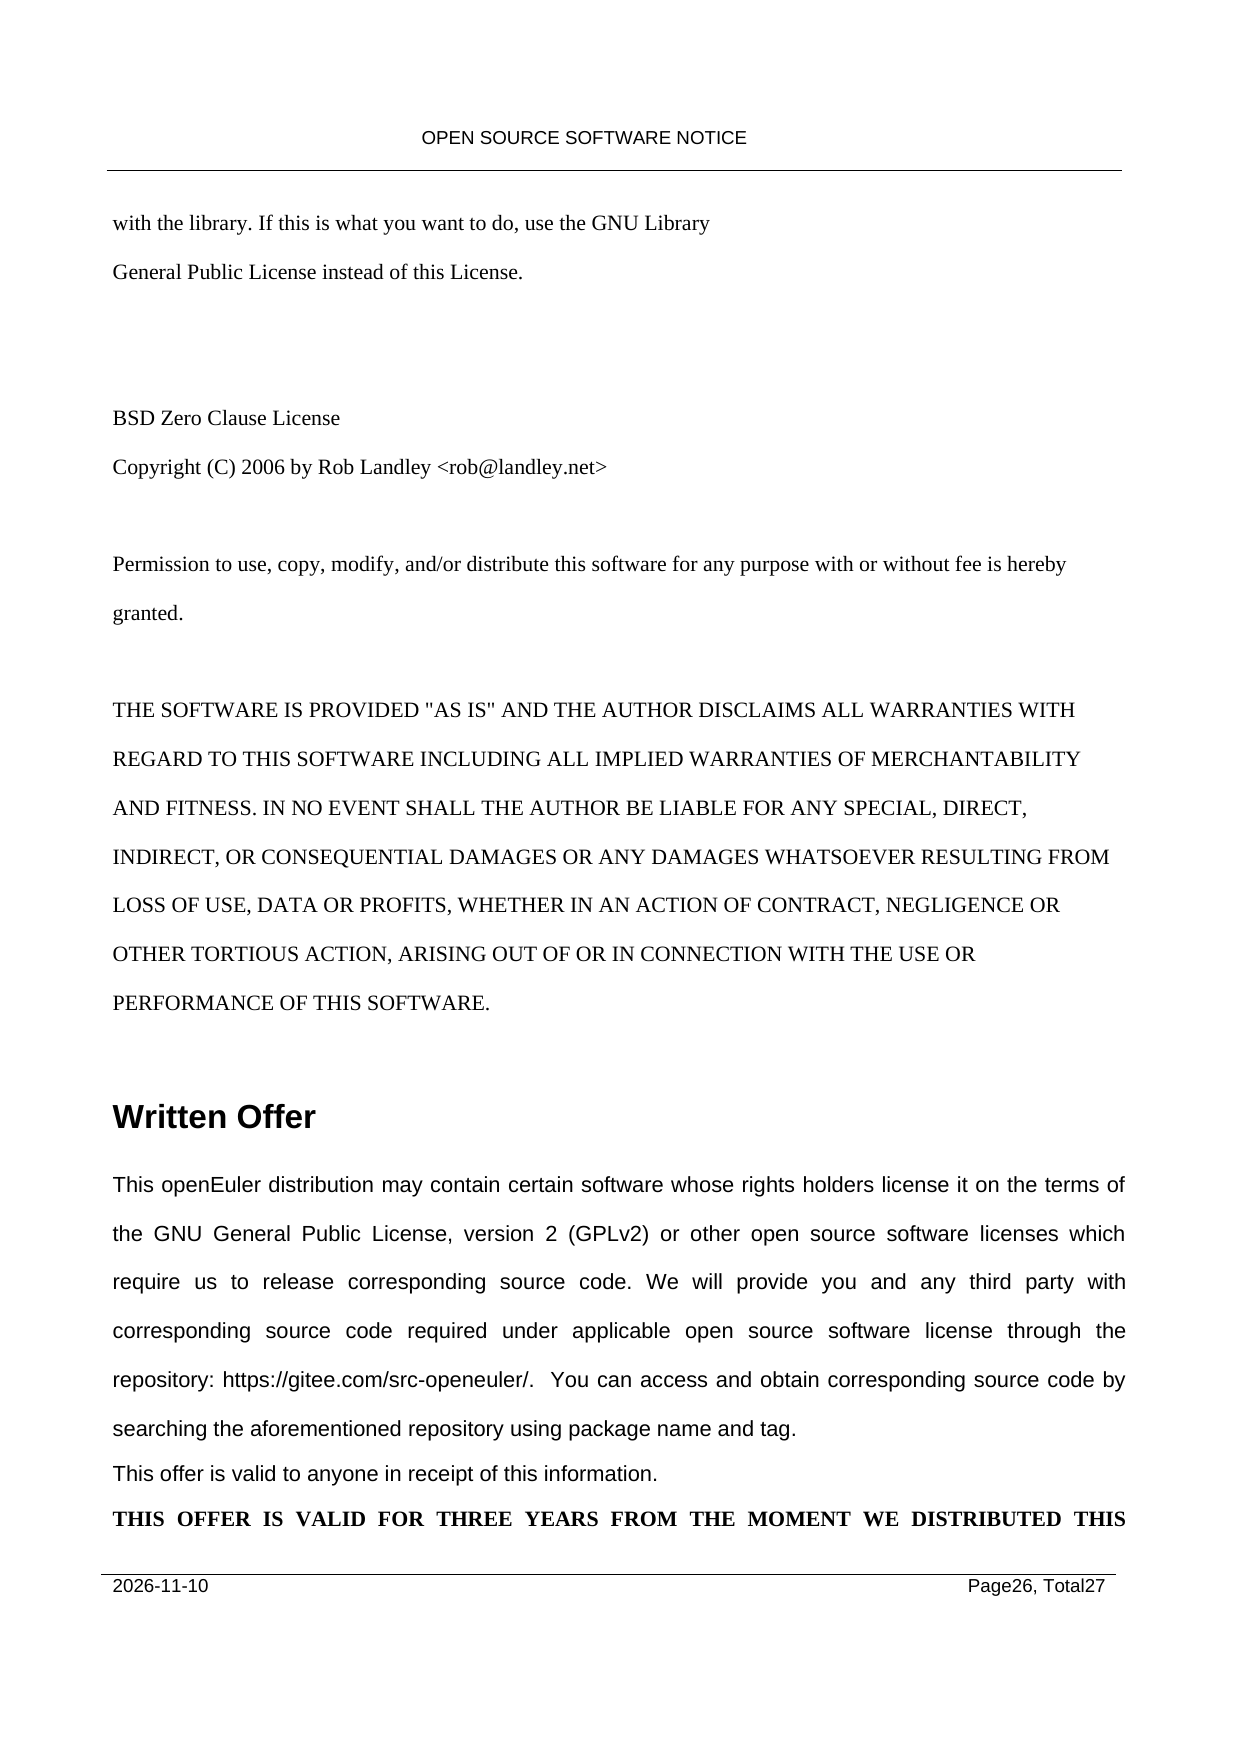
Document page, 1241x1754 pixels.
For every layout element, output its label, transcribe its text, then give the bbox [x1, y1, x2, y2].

text This openEuler distribution may contain certain software whose rights holders license it on the terms of the GNU General Public License, version 2 (GPLv2) or other open source software licenses which require us to release corresponding source code. We will provide you and any third party with corresponding source code required under applicable open source software license through the repository: https://gitee.com/src-openeuler/. You can access and obtain corresponding source code by searching the aforementioned repository using package name and tag. [112, 1168, 1128, 1444]
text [112, 206, 1128, 1068]
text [112, 1502, 1128, 1534]
text Written Offer [112, 1084, 1128, 1149]
text This offer is valid to anyone in receipt of this information. [112, 1457, 1128, 1489]
